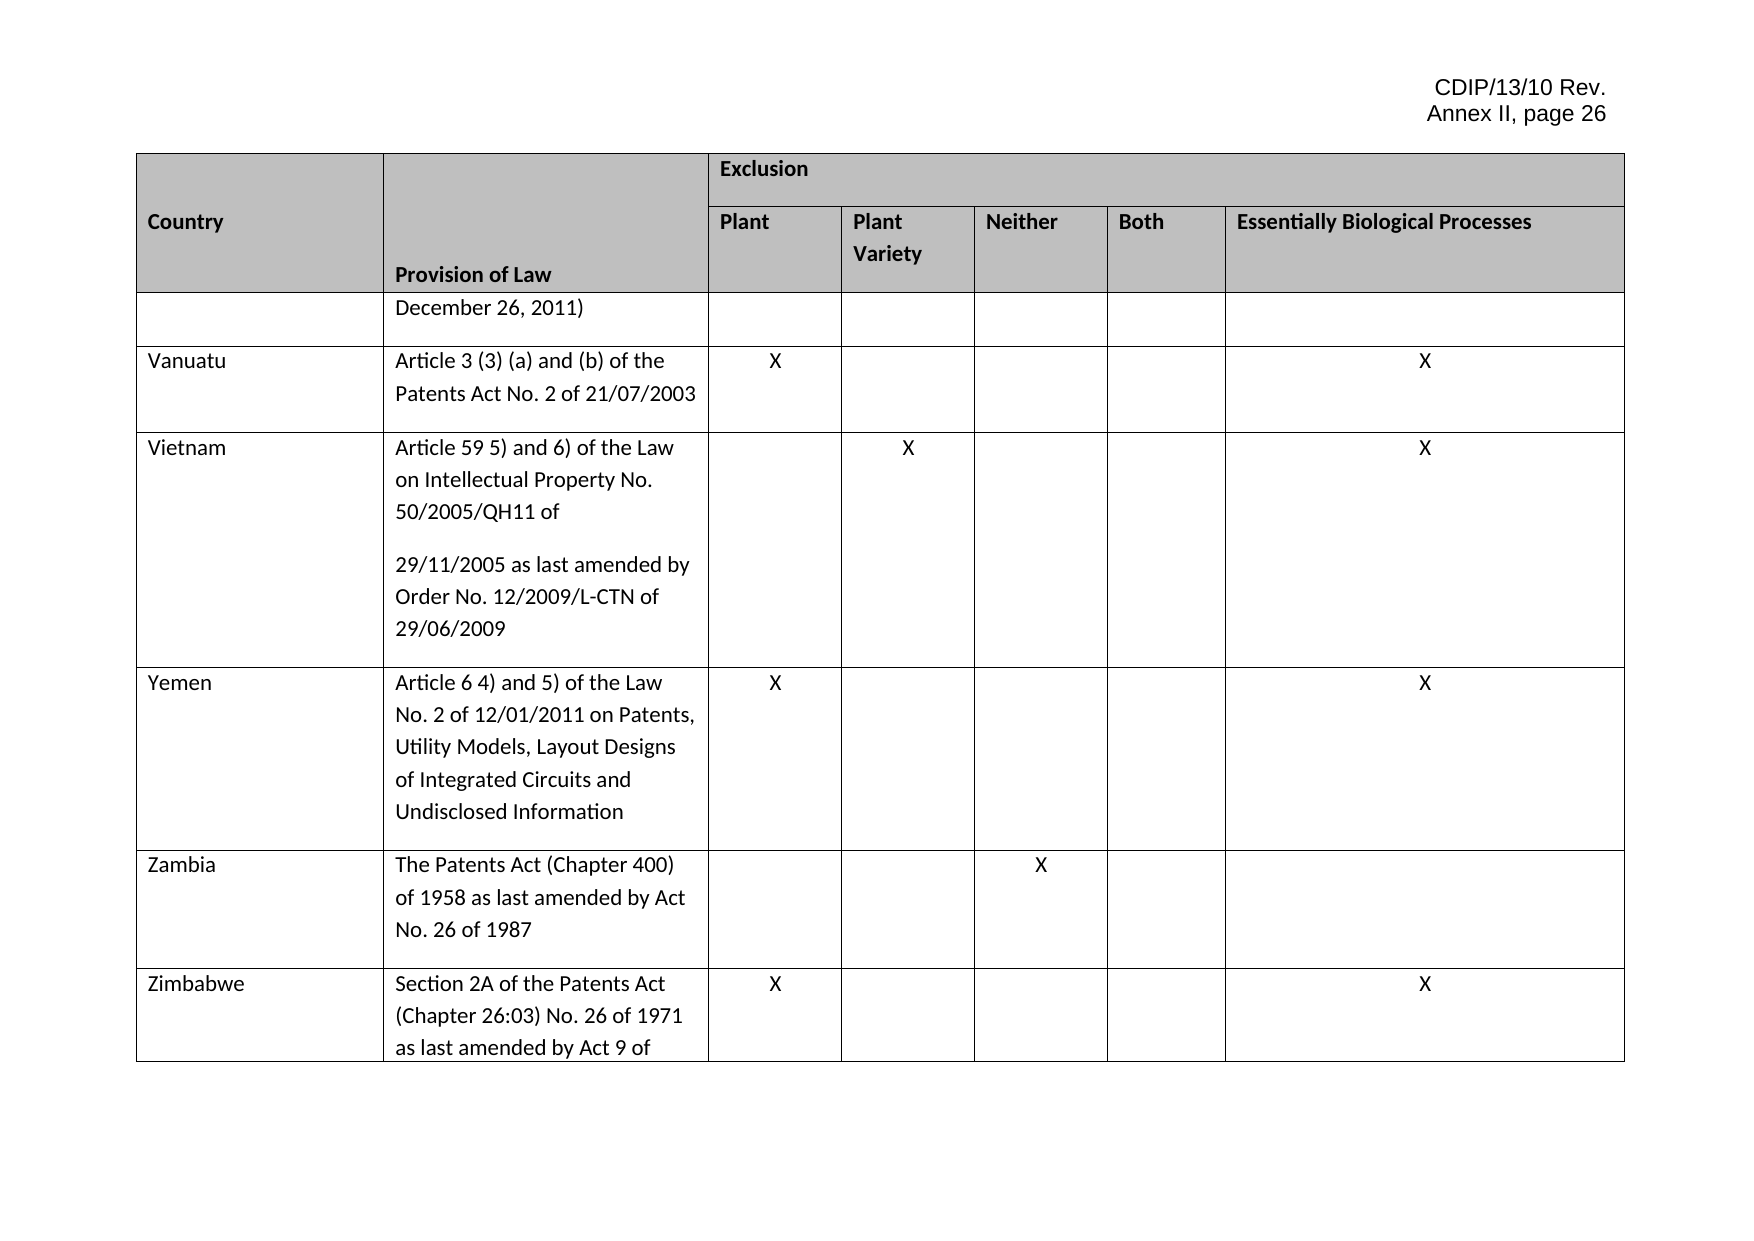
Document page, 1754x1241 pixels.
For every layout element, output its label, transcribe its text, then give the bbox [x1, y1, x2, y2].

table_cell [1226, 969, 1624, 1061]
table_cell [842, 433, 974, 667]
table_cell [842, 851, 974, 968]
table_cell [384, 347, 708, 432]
table_cell Essentially Biological Processes [1226, 207, 1624, 292]
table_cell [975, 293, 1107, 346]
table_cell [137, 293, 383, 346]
table_header Country [137, 154, 383, 292]
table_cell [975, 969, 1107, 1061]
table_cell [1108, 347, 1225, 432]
table_cell Both [1108, 207, 1225, 292]
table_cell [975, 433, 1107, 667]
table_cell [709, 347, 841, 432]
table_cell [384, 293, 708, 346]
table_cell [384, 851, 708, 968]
table_header Provision of Law [384, 154, 708, 292]
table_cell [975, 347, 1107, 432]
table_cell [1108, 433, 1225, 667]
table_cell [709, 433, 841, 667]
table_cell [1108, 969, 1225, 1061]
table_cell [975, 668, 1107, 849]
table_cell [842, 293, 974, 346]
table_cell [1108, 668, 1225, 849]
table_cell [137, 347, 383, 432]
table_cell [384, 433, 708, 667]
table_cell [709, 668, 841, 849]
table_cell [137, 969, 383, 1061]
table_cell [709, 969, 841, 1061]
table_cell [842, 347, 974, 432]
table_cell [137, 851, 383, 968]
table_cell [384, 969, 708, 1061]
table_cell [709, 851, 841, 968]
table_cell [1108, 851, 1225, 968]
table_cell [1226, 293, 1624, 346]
table_cell Plant [709, 207, 841, 292]
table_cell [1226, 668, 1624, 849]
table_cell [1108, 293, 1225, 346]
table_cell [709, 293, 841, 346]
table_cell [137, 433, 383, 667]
table_header Exclusion [709, 154, 1624, 206]
table_cell Plant Variety [842, 207, 974, 292]
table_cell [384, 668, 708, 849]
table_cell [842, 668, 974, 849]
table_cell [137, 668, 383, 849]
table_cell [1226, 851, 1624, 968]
table_cell Neither [975, 207, 1107, 292]
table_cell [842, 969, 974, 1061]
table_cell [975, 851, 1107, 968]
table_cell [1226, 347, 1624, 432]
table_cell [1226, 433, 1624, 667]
